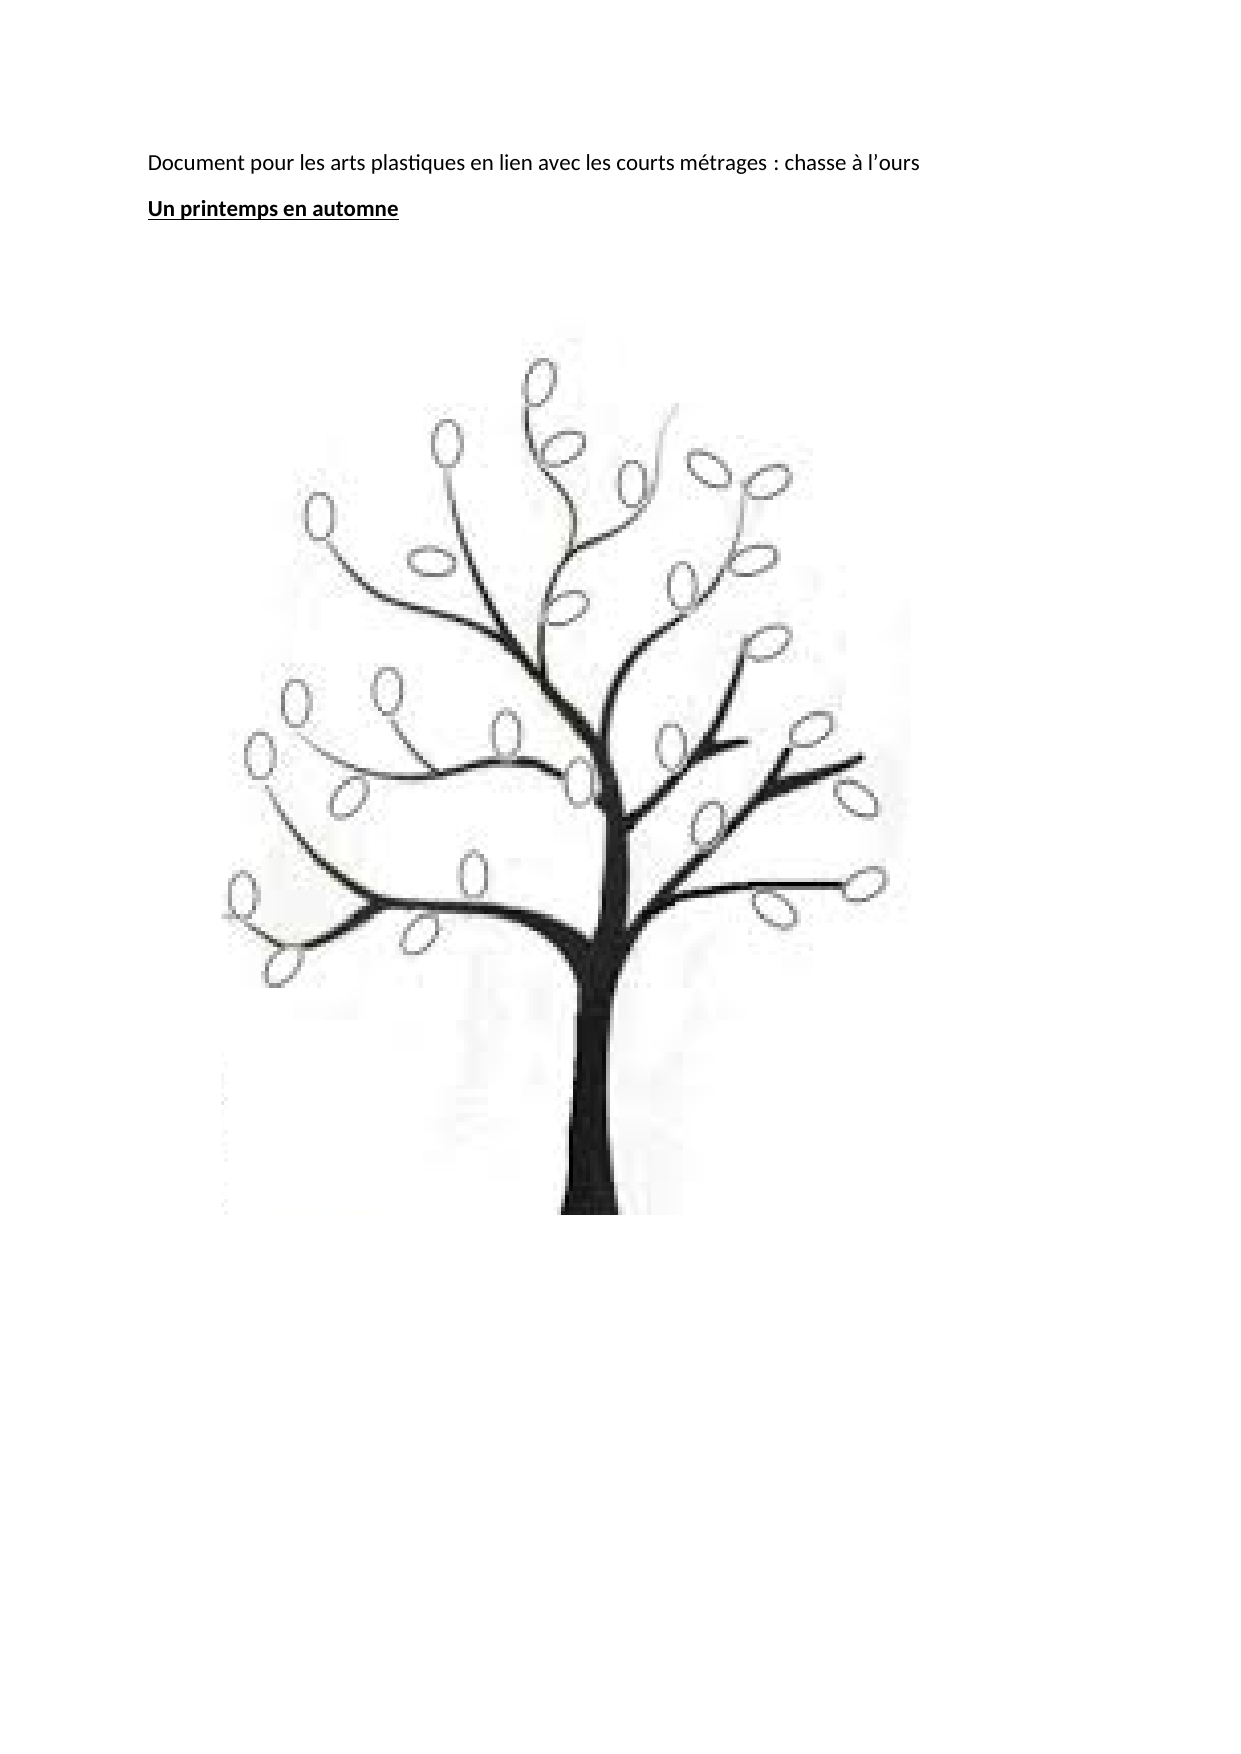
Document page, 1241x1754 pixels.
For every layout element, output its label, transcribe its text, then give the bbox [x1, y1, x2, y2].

text Un printemps en automne [148, 194, 1093, 222]
text Document pour les arts plastiques en lien avec les courts métrages : chasse à l’ours [148, 148, 1093, 176]
picture [221, 241, 964, 1215]
